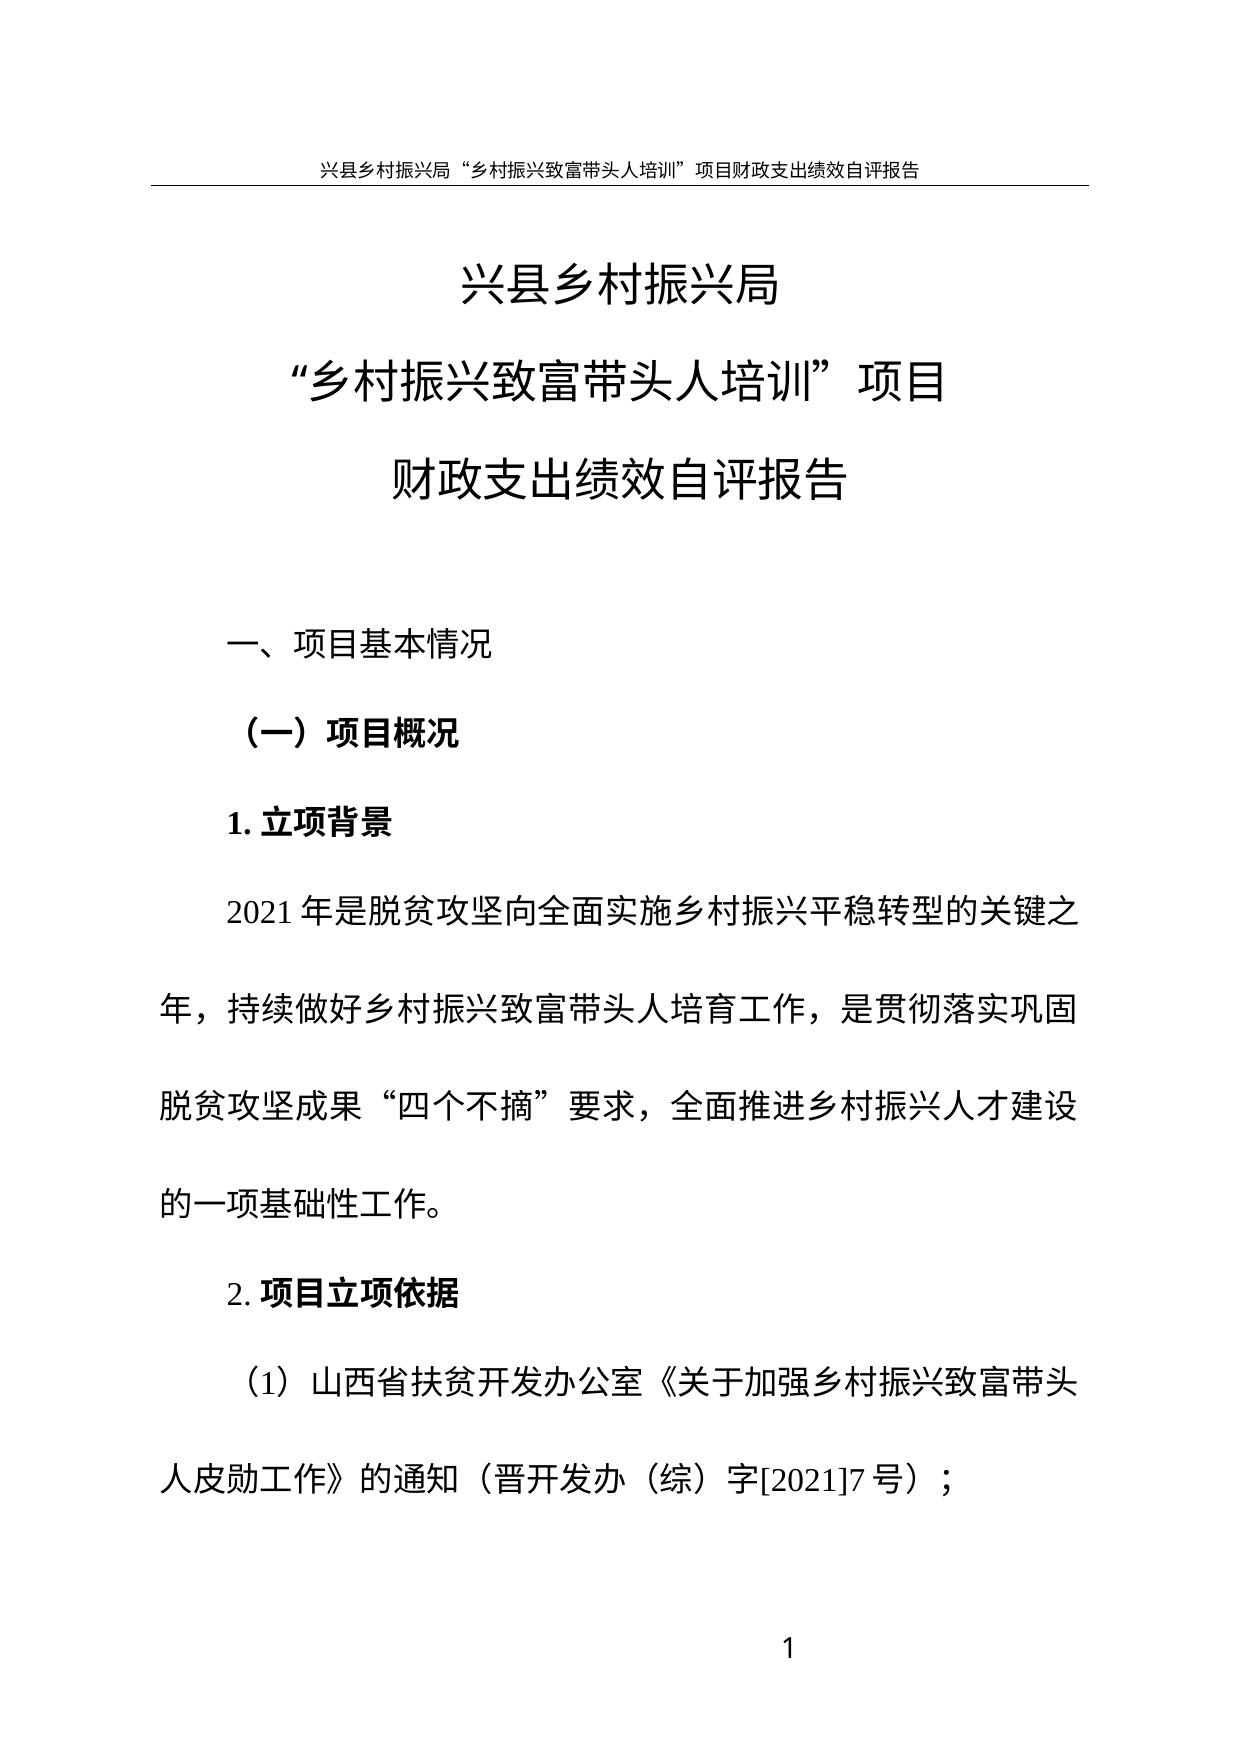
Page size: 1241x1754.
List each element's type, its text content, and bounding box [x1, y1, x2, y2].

text 一、项目基本情况 [159, 609, 1081, 674]
text 2021年是脱贫攻坚向全面实施乡村振兴平稳转型的关键之年，持续做好乡村振兴致富带头人培育工作，是贯彻落实巩固脱贫攻坚成果“四个不摘”要求，全面推进乡村振兴人才建设的一项基础性工作。 [159, 877, 1081, 1234]
list 项目立项依据 [159, 1258, 1081, 1323]
text （1）山西省扶贫开发办公室《关于加强乡村振兴致富带头人皮勋工作》的通知（晋开发办（综）字[2021]7号）； [159, 1347, 1081, 1510]
text 1. 立项背景 [159, 788, 1081, 853]
text 财政支出绩效自评报告 [159, 428, 1081, 525]
text （一）项目概况 [159, 699, 1081, 764]
text “乡村振兴致富带头人培训”项目 [159, 330, 1081, 428]
text 兴县乡村振兴局 [159, 233, 1081, 330]
